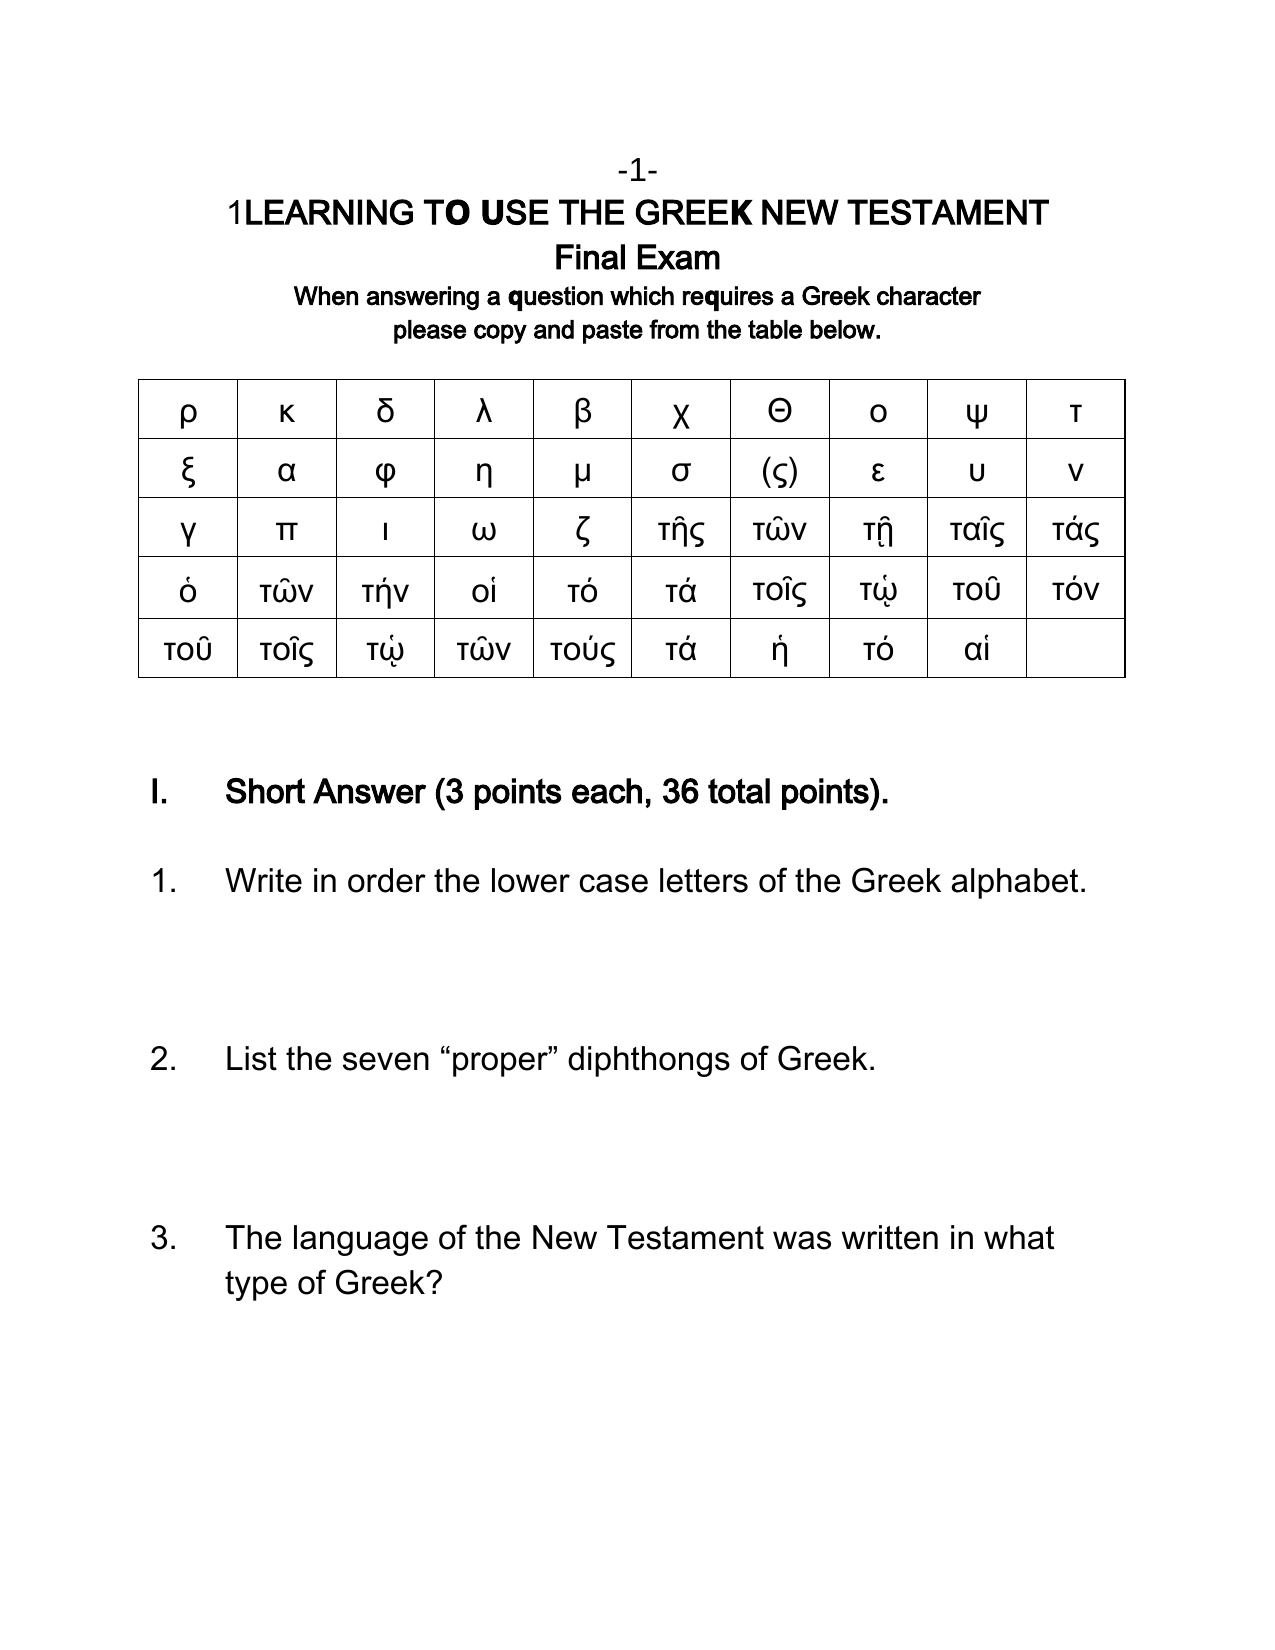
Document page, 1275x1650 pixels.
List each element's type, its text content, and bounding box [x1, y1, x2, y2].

table_cell τούς [534, 619, 631, 677]
table_cell τῆς [632, 498, 730, 556]
table_cell τοῖς [731, 557, 829, 618]
text 3. The language of the New Testament was written in what type of Greek? [150, 1214, 1125, 1303]
text 2. List the seven “proper” diphthongs of Greek. [150, 1035, 1125, 1080]
table_cell ε [830, 439, 927, 497]
table_cell ω [435, 498, 533, 556]
table_cell ταῖς [928, 498, 1026, 556]
table_header κ [238, 380, 336, 438]
text LEARNING TO USE THE GREEK NEW TESTAMENT [150, 150, 1125, 233]
table_cell ζ [534, 498, 631, 556]
table_cell τό [534, 557, 631, 618]
table_cell ν [1027, 439, 1124, 497]
table_cell μ [534, 439, 631, 497]
table_cell α [238, 439, 336, 497]
table_cell τήν [337, 557, 434, 618]
table_header β [534, 380, 631, 438]
table_cell τᾡ [830, 557, 927, 618]
table_header δ [337, 380, 434, 438]
table_cell (ς) [731, 439, 829, 497]
table_cell π [238, 498, 336, 556]
table_cell τοῖς [238, 619, 336, 677]
table_header ρ [139, 380, 237, 438]
table_cell τῶν [731, 498, 829, 556]
table_cell γ [139, 498, 237, 556]
table_cell οἱ [435, 557, 533, 618]
table_cell ξ [139, 439, 237, 497]
table_cell ἡ [731, 619, 829, 677]
table_cell τοῦ [928, 557, 1026, 618]
table_cell τῶν [238, 557, 336, 618]
table_header τ [1027, 380, 1124, 438]
table_cell τῶν [435, 619, 533, 677]
table_cell φ [337, 439, 434, 497]
table_cell τοῦ [139, 619, 237, 677]
text 1. Write in order the lower case letters of the Greek alphabet. [150, 856, 1125, 901]
text Final Exam [150, 233, 1125, 278]
table_cell σ [632, 439, 730, 497]
table_cell τό [830, 619, 927, 677]
table_cell τᾡ [337, 619, 434, 677]
text When answering a question which requires a Greek character [150, 278, 1125, 311]
table_cell [1027, 619, 1124, 677]
text please copy and paste from the table below. [150, 311, 1125, 345]
table_cell τάς [1027, 498, 1124, 556]
table_cell τῇ [830, 498, 927, 556]
table_cell τόν [1027, 557, 1124, 618]
table_cell η [435, 439, 533, 497]
table_header χ [632, 380, 730, 438]
table_cell τά [632, 557, 730, 618]
table_cell ὁ [139, 557, 237, 618]
table_cell ι [337, 498, 434, 556]
table_header λ [435, 380, 533, 438]
table_header ψ [928, 380, 1026, 438]
table_cell τά [632, 619, 730, 677]
table_cell υ [928, 439, 1026, 497]
table_cell αἱ [928, 619, 1026, 677]
text I. Short Answer (3 points each, 36 total points). [150, 767, 1125, 812]
table_header Θ [731, 380, 829, 438]
table_header ο [830, 380, 927, 438]
